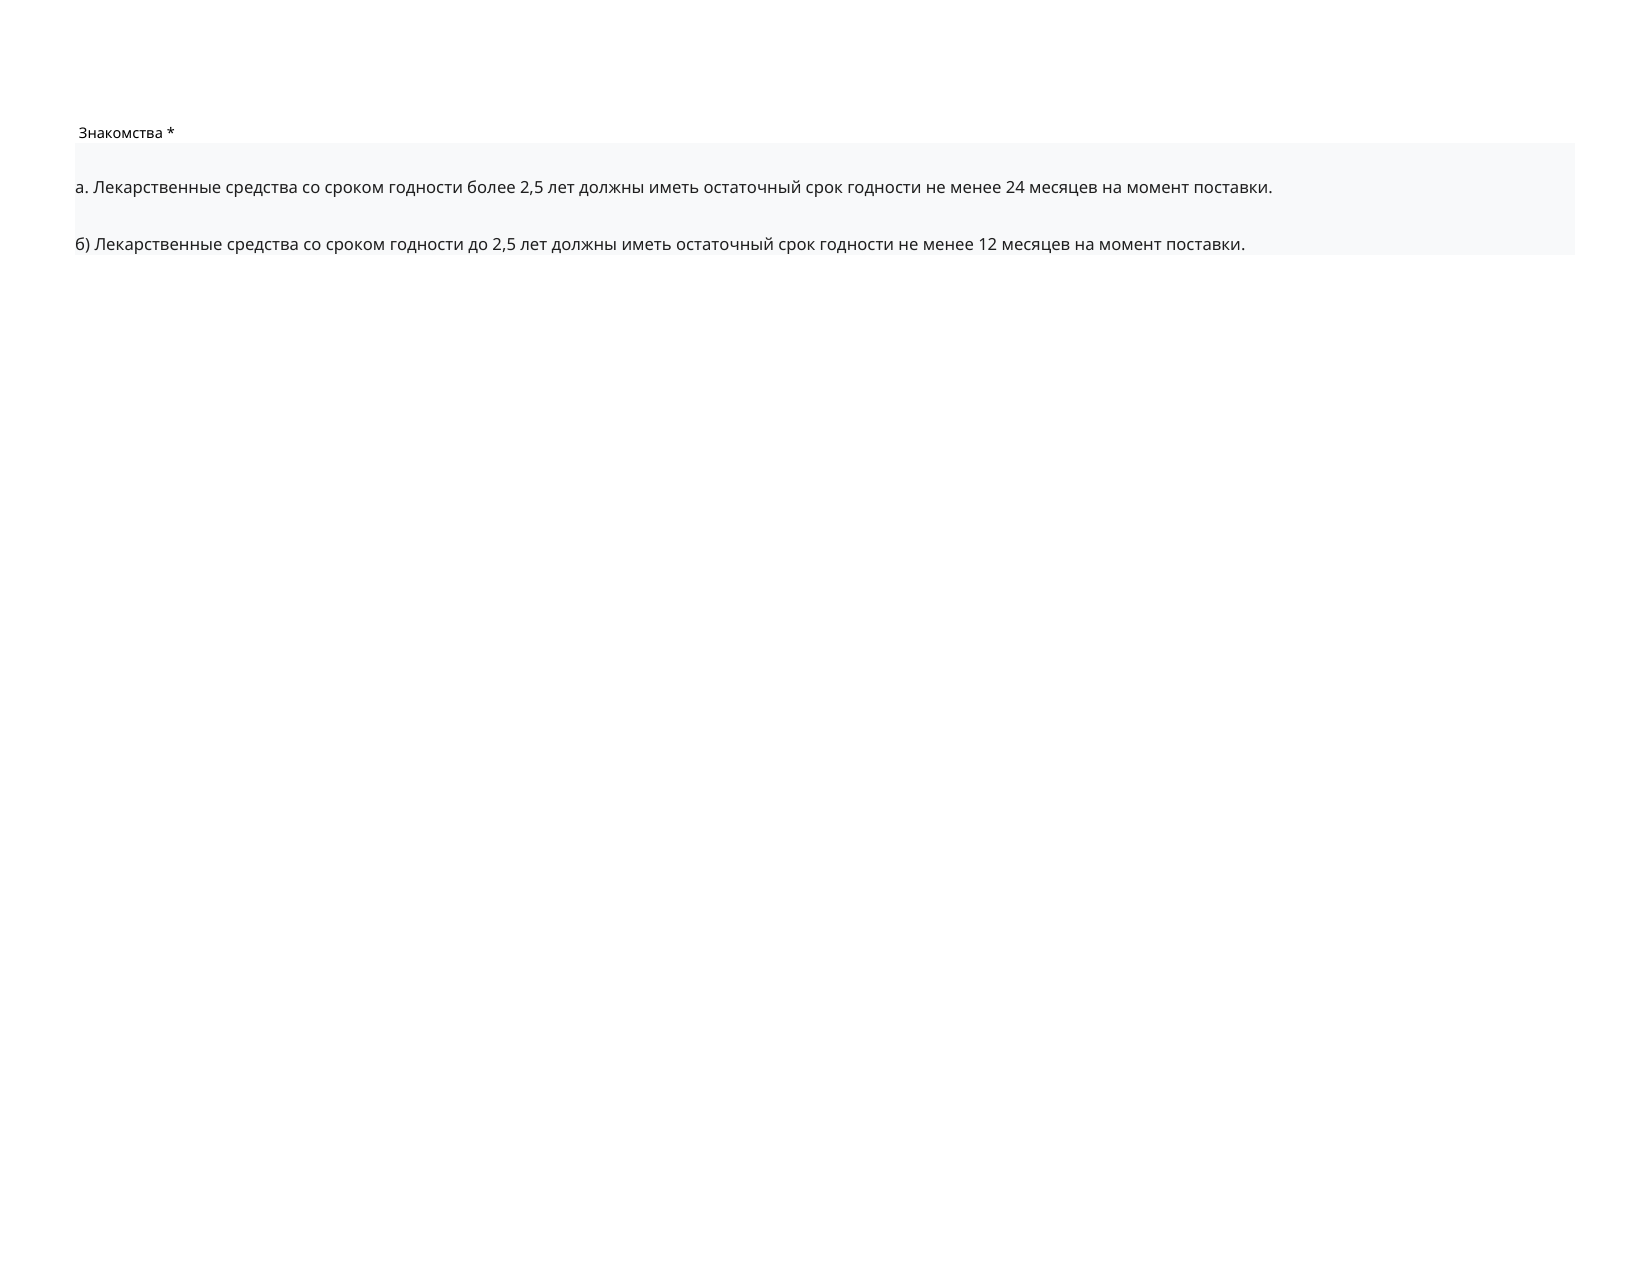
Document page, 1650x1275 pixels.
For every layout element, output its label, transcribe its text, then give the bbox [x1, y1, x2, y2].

text а. Лекарственные средства со сроком годности более 2,5 лет должны иметь остаточный срок годности не менее 24 месяцев на момент поставки. [75, 143, 1575, 199]
text б) Лекарственные средства со сроком годности до 2,5 лет должны иметь остаточный срок годности не менее 12 месяцев на момент поставки. [75, 199, 1575, 255]
text Знакомства * [75, 123, 1575, 143]
